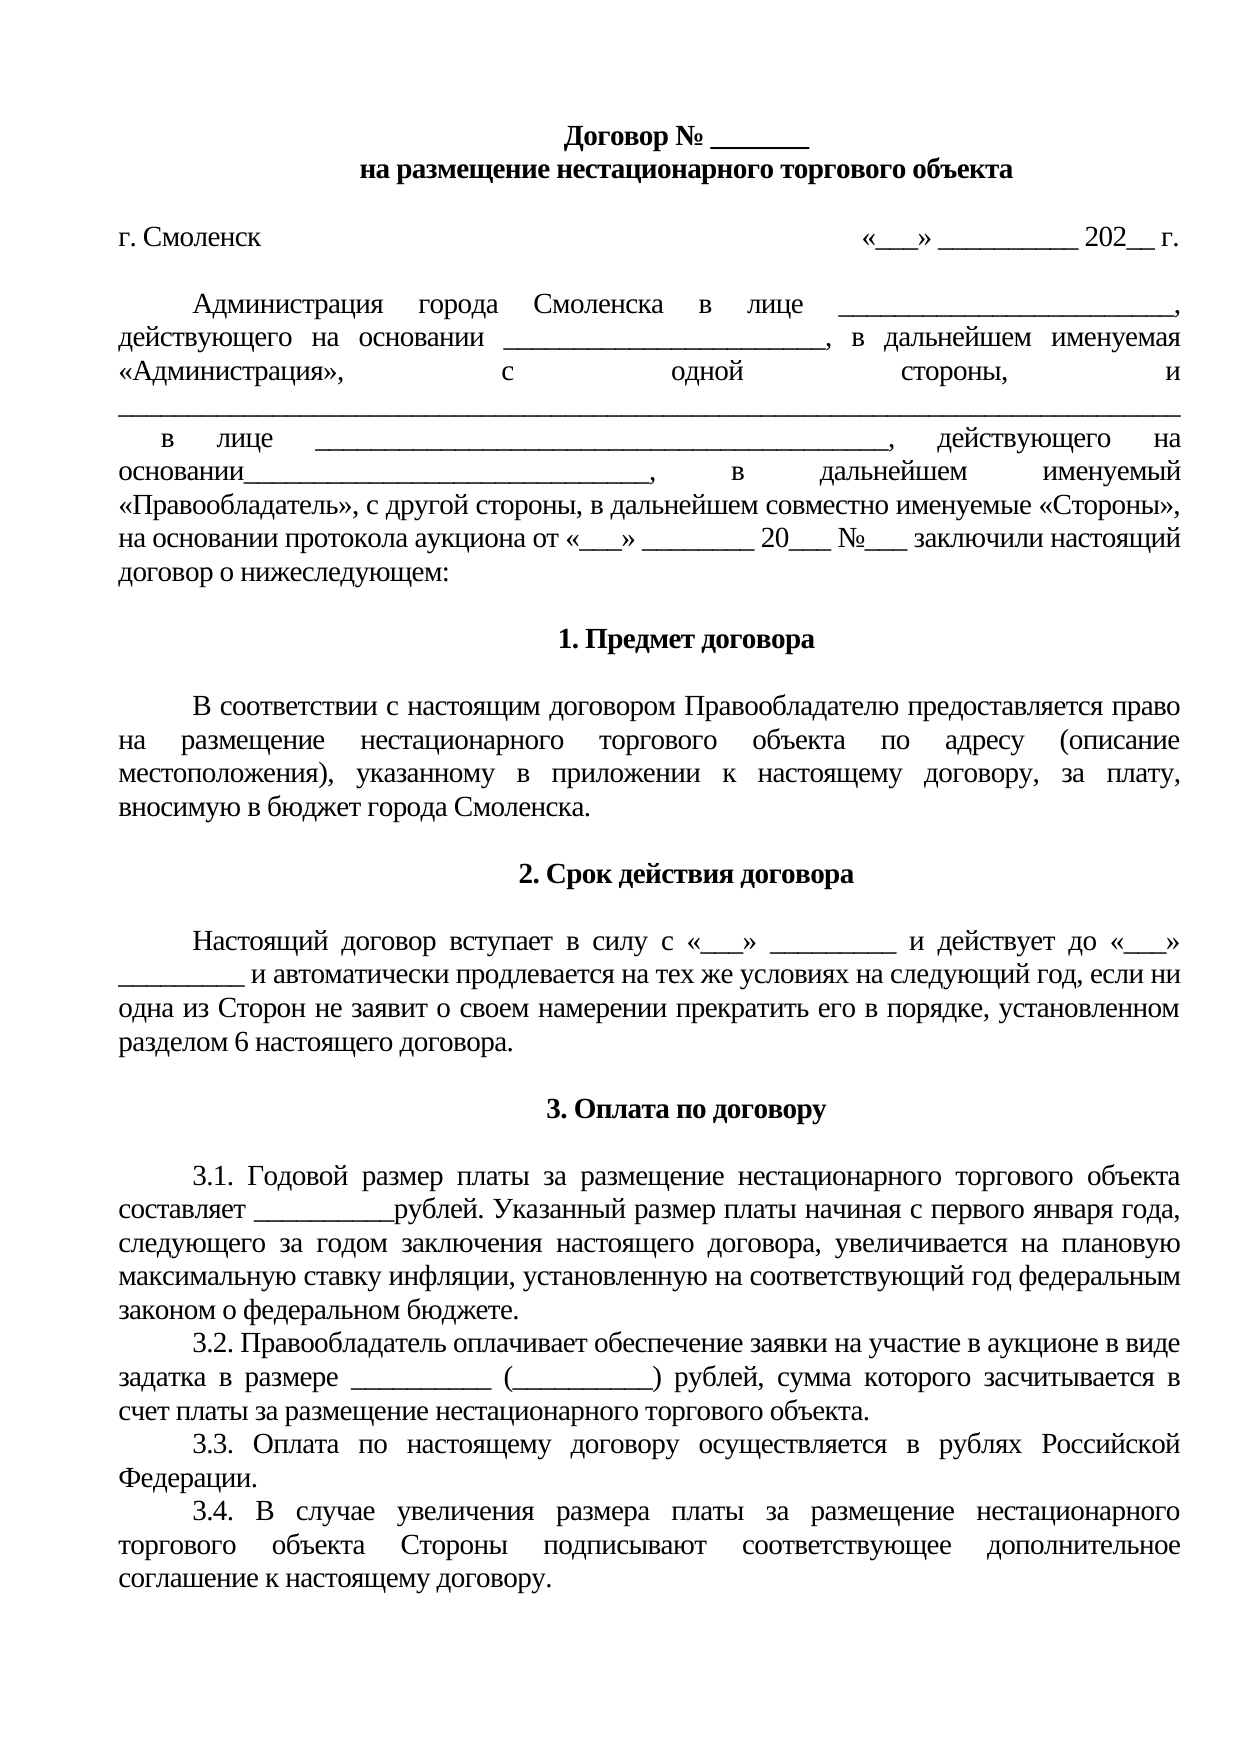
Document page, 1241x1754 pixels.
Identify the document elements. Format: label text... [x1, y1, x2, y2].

text 3.4. В случае увеличения размера платы за размещение нестационарного торгового объекта Стороны подписывают соответствующее дополнительное соглашение к настоящему договору. [118, 1493, 1181, 1594]
text г. Смоленск «___» __________ 202__ г. [118, 219, 1181, 252]
text в лице _________________________________________, действующего на основании_____________________________, в дальнейшем именуемый «Правообладатель», с другой стороны, в дальнейшем совместно именуемые «Стороны», на основании протокола аукциона от «___» ________ 20___ №___ заключили настоящий договор о нижеследующем: [118, 420, 1181, 588]
text на размещение нестационарного торгового объекта [118, 152, 1181, 185]
text 3. Оплата по договору [118, 1091, 1181, 1124]
text Настоящий договор вступает в силу с «___» _________ и действует до «___» _________ и автоматически продлевается на тех же условиях на следующий год, если ни одна из Сторон не заявит о своем намерении прекратить его в порядке, установленном разделом 6 настоящего договора. [118, 923, 1181, 1057]
text В соответствии с настоящим договором Правообладателю предоставляется право на размещение нестационарного торгового объекта по адресу (описание местоположения), указанному в приложении к настоящему договору, за плату, вносимую в бюджет города Смоленска. [118, 688, 1181, 822]
text 3.1. Годовой размер платы за размещение нестационарного торгового объекта составляет __________рублей. Указанный размер платы начиная с первого января года, следующего за годом заключения настоящего договора, увеличивается на плановую максимальную ставку инфляции, установленную на соответствующий год федеральным законом о федеральном бюджете. [118, 1158, 1181, 1326]
text Администрация города Смоленска в лице ________________________, действующего на основании _______________________, в дальнейшем именуемая «Администрация», с одной стороны, и ____________________________________________________________________________ [118, 286, 1181, 415]
text 3.2. Правообладатель оплачивает обеспечение заявки на участие в аукционе в виде задатка в размере __________ (__________) рублей, сумма которого засчитывается в счет платы за размещение нестационарного торгового объекта. [118, 1326, 1181, 1426]
text Договор № _______ [118, 118, 1181, 152]
text 3.3. Оплата по настоящему договору осуществляется в рублях Российской Федерации. [118, 1426, 1181, 1493]
text 1. Предмет договора [118, 621, 1181, 655]
text 2. Срок действия договора [118, 856, 1181, 889]
